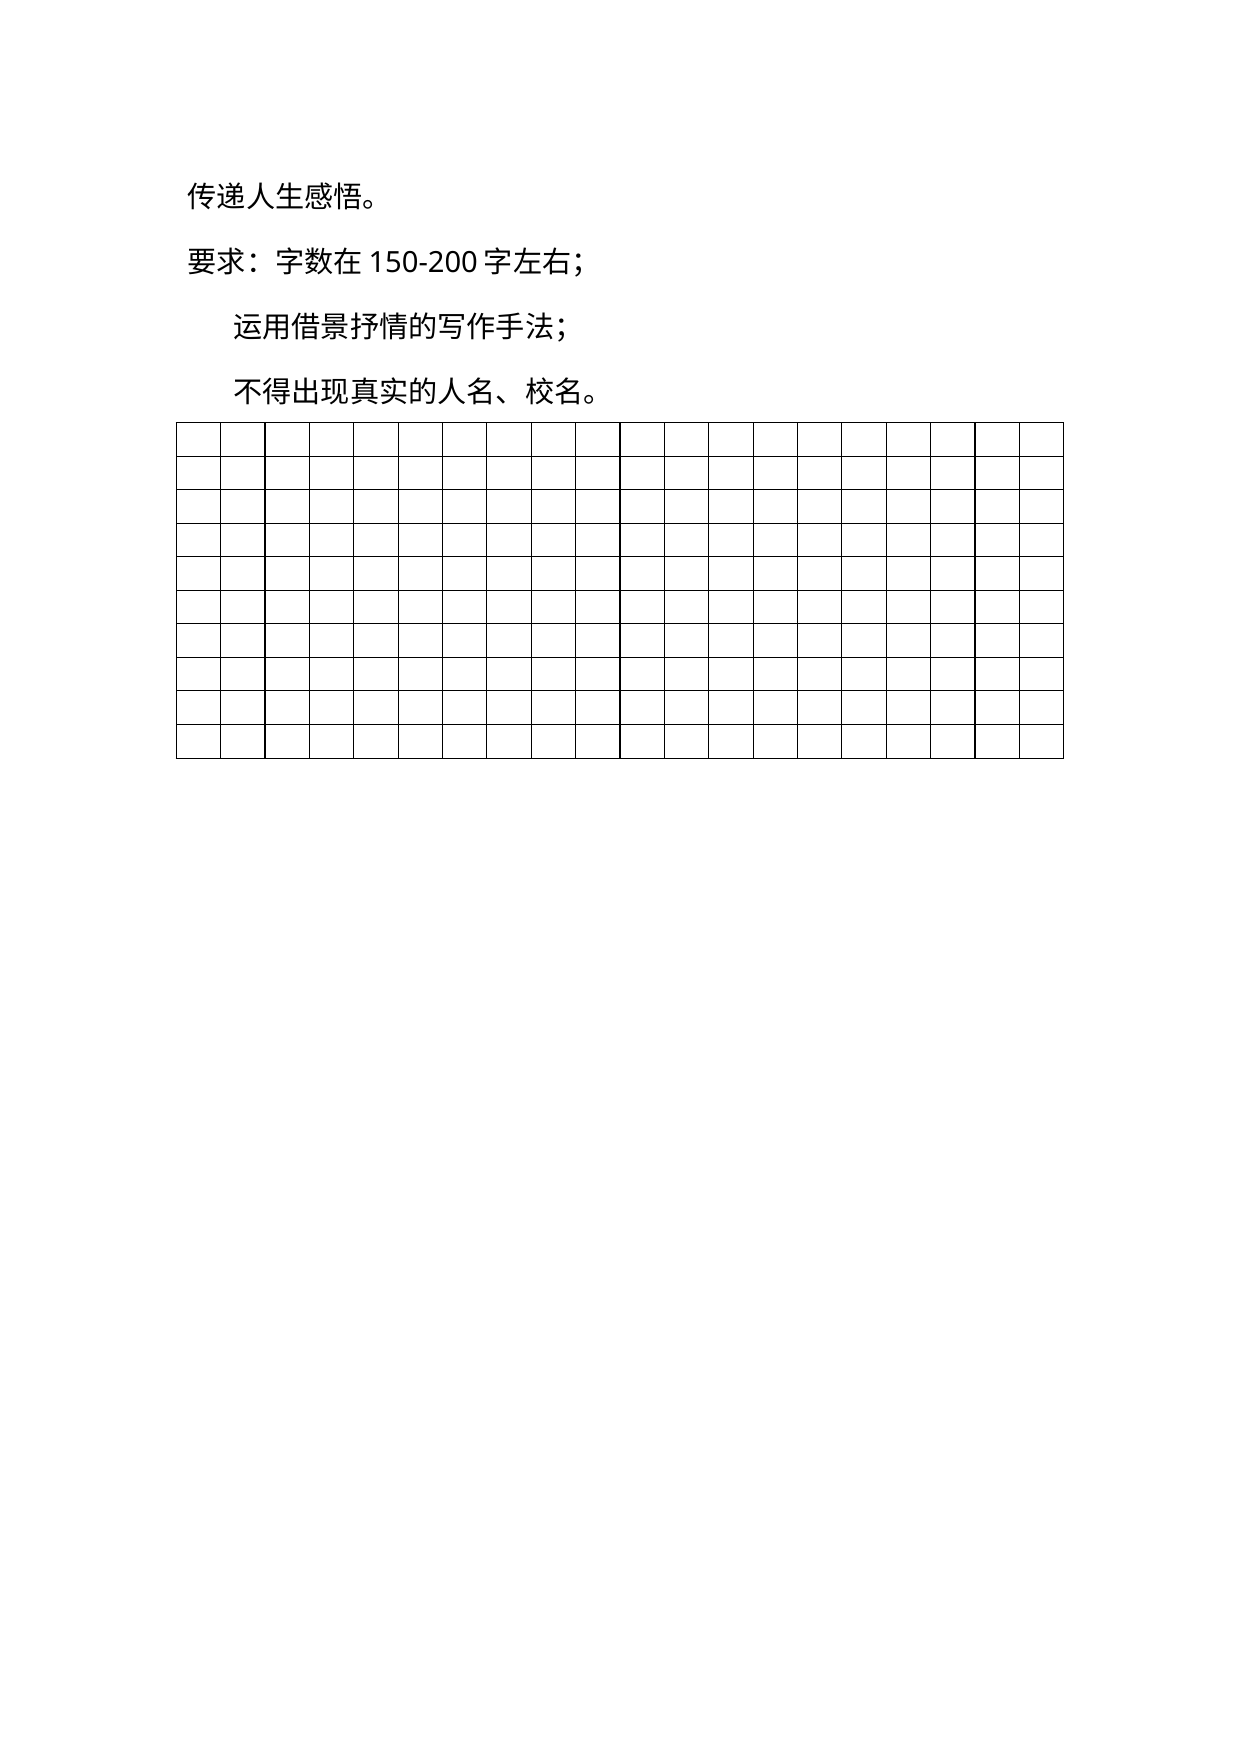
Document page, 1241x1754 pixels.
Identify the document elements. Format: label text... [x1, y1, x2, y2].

table_cell [487, 591, 531, 623]
table_cell [621, 557, 664, 590]
table_cell [754, 658, 797, 690]
table_cell [443, 591, 486, 623]
table_cell [621, 524, 664, 556]
table_cell [354, 457, 398, 489]
table_cell [798, 457, 841, 489]
table_cell [310, 691, 353, 724]
table_cell [399, 658, 442, 690]
table_cell [931, 725, 974, 757]
table_cell [310, 457, 353, 489]
table_cell [709, 725, 753, 757]
text 要求：字数在150-200字左右； [187, 227, 1053, 292]
table_cell [266, 591, 309, 623]
table_cell [1020, 725, 1063, 757]
table_cell [754, 490, 797, 523]
table_cell [665, 725, 708, 757]
table_cell [177, 591, 220, 623]
table_cell [842, 658, 886, 690]
table_cell [621, 457, 664, 489]
table_cell [709, 524, 753, 556]
table_cell [310, 490, 353, 523]
table_cell [621, 624, 664, 657]
table_cell [354, 591, 398, 623]
table_cell [266, 658, 309, 690]
table_cell [576, 624, 619, 657]
table_cell [310, 591, 353, 623]
table_cell [221, 691, 264, 724]
table_cell [887, 591, 930, 623]
table_cell [931, 490, 974, 523]
table_cell [532, 691, 575, 724]
table_cell [887, 725, 930, 757]
table_cell [842, 624, 886, 657]
table_cell [399, 457, 442, 489]
table_cell [221, 557, 264, 590]
table_header [266, 423, 309, 456]
table_cell [266, 457, 309, 489]
table_cell [842, 490, 886, 523]
table_cell [665, 658, 708, 690]
table_cell [709, 658, 753, 690]
table_cell [976, 557, 1019, 590]
table_cell [931, 557, 974, 590]
table_cell [576, 457, 619, 489]
table_cell [221, 591, 264, 623]
table_cell [621, 490, 664, 523]
table_cell [266, 624, 309, 657]
table_cell [177, 557, 220, 590]
table_cell [354, 658, 398, 690]
table_cell [177, 658, 220, 690]
table_cell [532, 624, 575, 657]
table_cell [266, 725, 309, 757]
table_cell [443, 557, 486, 590]
table_cell [399, 691, 442, 724]
table_cell [532, 725, 575, 757]
table_cell [798, 591, 841, 623]
table_cell [576, 691, 619, 724]
table_cell [399, 490, 442, 523]
table_cell [576, 658, 619, 690]
table_header [665, 423, 708, 456]
table_cell [221, 524, 264, 556]
table_cell [576, 490, 619, 523]
table_cell [576, 725, 619, 757]
table_cell [177, 624, 220, 657]
table_cell [532, 457, 575, 489]
table_cell [798, 725, 841, 757]
table_cell [887, 624, 930, 657]
table_cell [354, 725, 398, 757]
table_header [576, 423, 619, 456]
table_cell [665, 557, 708, 590]
table_cell [887, 691, 930, 724]
table_cell [177, 457, 220, 489]
table_cell [976, 591, 1019, 623]
table_cell [399, 557, 442, 590]
table_cell [754, 691, 797, 724]
table_cell [576, 524, 619, 556]
table_cell [399, 524, 442, 556]
table_header [887, 423, 930, 456]
table_cell [842, 557, 886, 590]
table_cell [310, 658, 353, 690]
table_cell [798, 658, 841, 690]
table_cell [931, 591, 974, 623]
table_header [177, 423, 220, 456]
table_cell [399, 591, 442, 623]
table_header [221, 423, 264, 456]
table_cell [842, 725, 886, 757]
table_cell [887, 457, 930, 489]
table_cell [487, 691, 531, 724]
table_header [709, 423, 753, 456]
table_cell [266, 490, 309, 523]
table_cell [443, 624, 486, 657]
table_cell [443, 658, 486, 690]
table_cell [1020, 557, 1063, 590]
table_cell [1020, 490, 1063, 523]
table_cell [887, 557, 930, 590]
table_header [487, 423, 531, 456]
table_cell [221, 658, 264, 690]
table_cell [1020, 524, 1063, 556]
table_cell [976, 524, 1019, 556]
table_cell [931, 457, 974, 489]
table_header [976, 423, 1019, 456]
table_cell [665, 457, 708, 489]
table_cell [798, 691, 841, 724]
table_header [532, 423, 575, 456]
table_cell [931, 658, 974, 690]
table_cell [754, 557, 797, 590]
table_cell [399, 725, 442, 757]
table_cell [709, 591, 753, 623]
table_cell [266, 524, 309, 556]
table_cell [310, 557, 353, 590]
table_cell [931, 691, 974, 724]
table_header [754, 423, 797, 456]
table_header [621, 423, 664, 456]
table_cell [665, 490, 708, 523]
table_cell [754, 624, 797, 657]
table_cell [221, 624, 264, 657]
table_cell [221, 457, 264, 489]
table_cell [177, 691, 220, 724]
table_cell [931, 624, 974, 657]
table_cell [709, 490, 753, 523]
table_cell [177, 524, 220, 556]
table_cell [487, 725, 531, 757]
table_cell [798, 524, 841, 556]
table_cell [976, 624, 1019, 657]
table_cell [221, 725, 264, 757]
table_cell [487, 524, 531, 556]
table_cell [532, 557, 575, 590]
table_cell [532, 658, 575, 690]
table_cell [177, 490, 220, 523]
table_cell [798, 490, 841, 523]
table_cell [487, 658, 531, 690]
table_header [842, 423, 886, 456]
table_cell [621, 725, 664, 757]
table_cell [487, 624, 531, 657]
table_cell [798, 624, 841, 657]
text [187, 162, 1053, 227]
table_cell [754, 524, 797, 556]
table_cell [354, 557, 398, 590]
table_cell [842, 524, 886, 556]
table_cell [576, 591, 619, 623]
table_cell [842, 591, 886, 623]
table_cell [842, 691, 886, 724]
table_cell [887, 658, 930, 690]
table_cell [1020, 457, 1063, 489]
table_cell [976, 725, 1019, 757]
table_header [399, 423, 442, 456]
table_cell [976, 658, 1019, 690]
table_cell [709, 457, 753, 489]
table_cell [665, 591, 708, 623]
table_cell [487, 557, 531, 590]
table_cell [1020, 624, 1063, 657]
table_cell [443, 457, 486, 489]
table_cell [1020, 591, 1063, 623]
table_cell [754, 725, 797, 757]
table_cell [576, 557, 619, 590]
table_cell [266, 557, 309, 590]
text 运用借景抒情的写作手法； [187, 292, 1053, 357]
table_cell [354, 624, 398, 657]
table_cell [532, 591, 575, 623]
table_header [798, 423, 841, 456]
table_cell [1020, 658, 1063, 690]
table_cell [976, 490, 1019, 523]
table_cell [443, 490, 486, 523]
table_cell [709, 691, 753, 724]
table_cell [709, 557, 753, 590]
table_header [931, 423, 974, 456]
table_header [443, 423, 486, 456]
table_header [310, 423, 353, 456]
table_cell [709, 624, 753, 657]
table_cell [532, 524, 575, 556]
table_cell [931, 524, 974, 556]
table_cell [798, 557, 841, 590]
table_cell [621, 591, 664, 623]
table_cell [310, 725, 353, 757]
table_cell [665, 524, 708, 556]
table_header [1020, 423, 1063, 456]
table_cell [354, 691, 398, 724]
table_cell [665, 691, 708, 724]
table_cell [532, 490, 575, 523]
table_cell [754, 457, 797, 489]
table_cell [310, 624, 353, 657]
table_cell [310, 524, 353, 556]
table_cell [399, 624, 442, 657]
table_cell [665, 624, 708, 657]
table_header [354, 423, 398, 456]
table_cell [221, 490, 264, 523]
table_cell [354, 524, 398, 556]
table_cell [487, 457, 531, 489]
table_cell [621, 691, 664, 724]
table_cell [487, 490, 531, 523]
text 不得出现真实的人名、校名。 [187, 357, 1053, 422]
table_cell [177, 725, 220, 757]
table_cell [976, 691, 1019, 724]
table_cell [443, 725, 486, 757]
table_cell [887, 490, 930, 523]
table_cell [842, 457, 886, 489]
table_cell [887, 524, 930, 556]
table_cell [266, 691, 309, 724]
table_cell [443, 524, 486, 556]
table_cell [1020, 691, 1063, 724]
table_cell [754, 591, 797, 623]
table_cell [354, 490, 398, 523]
table_cell [976, 457, 1019, 489]
table_cell [621, 658, 664, 690]
table_cell [443, 691, 486, 724]
